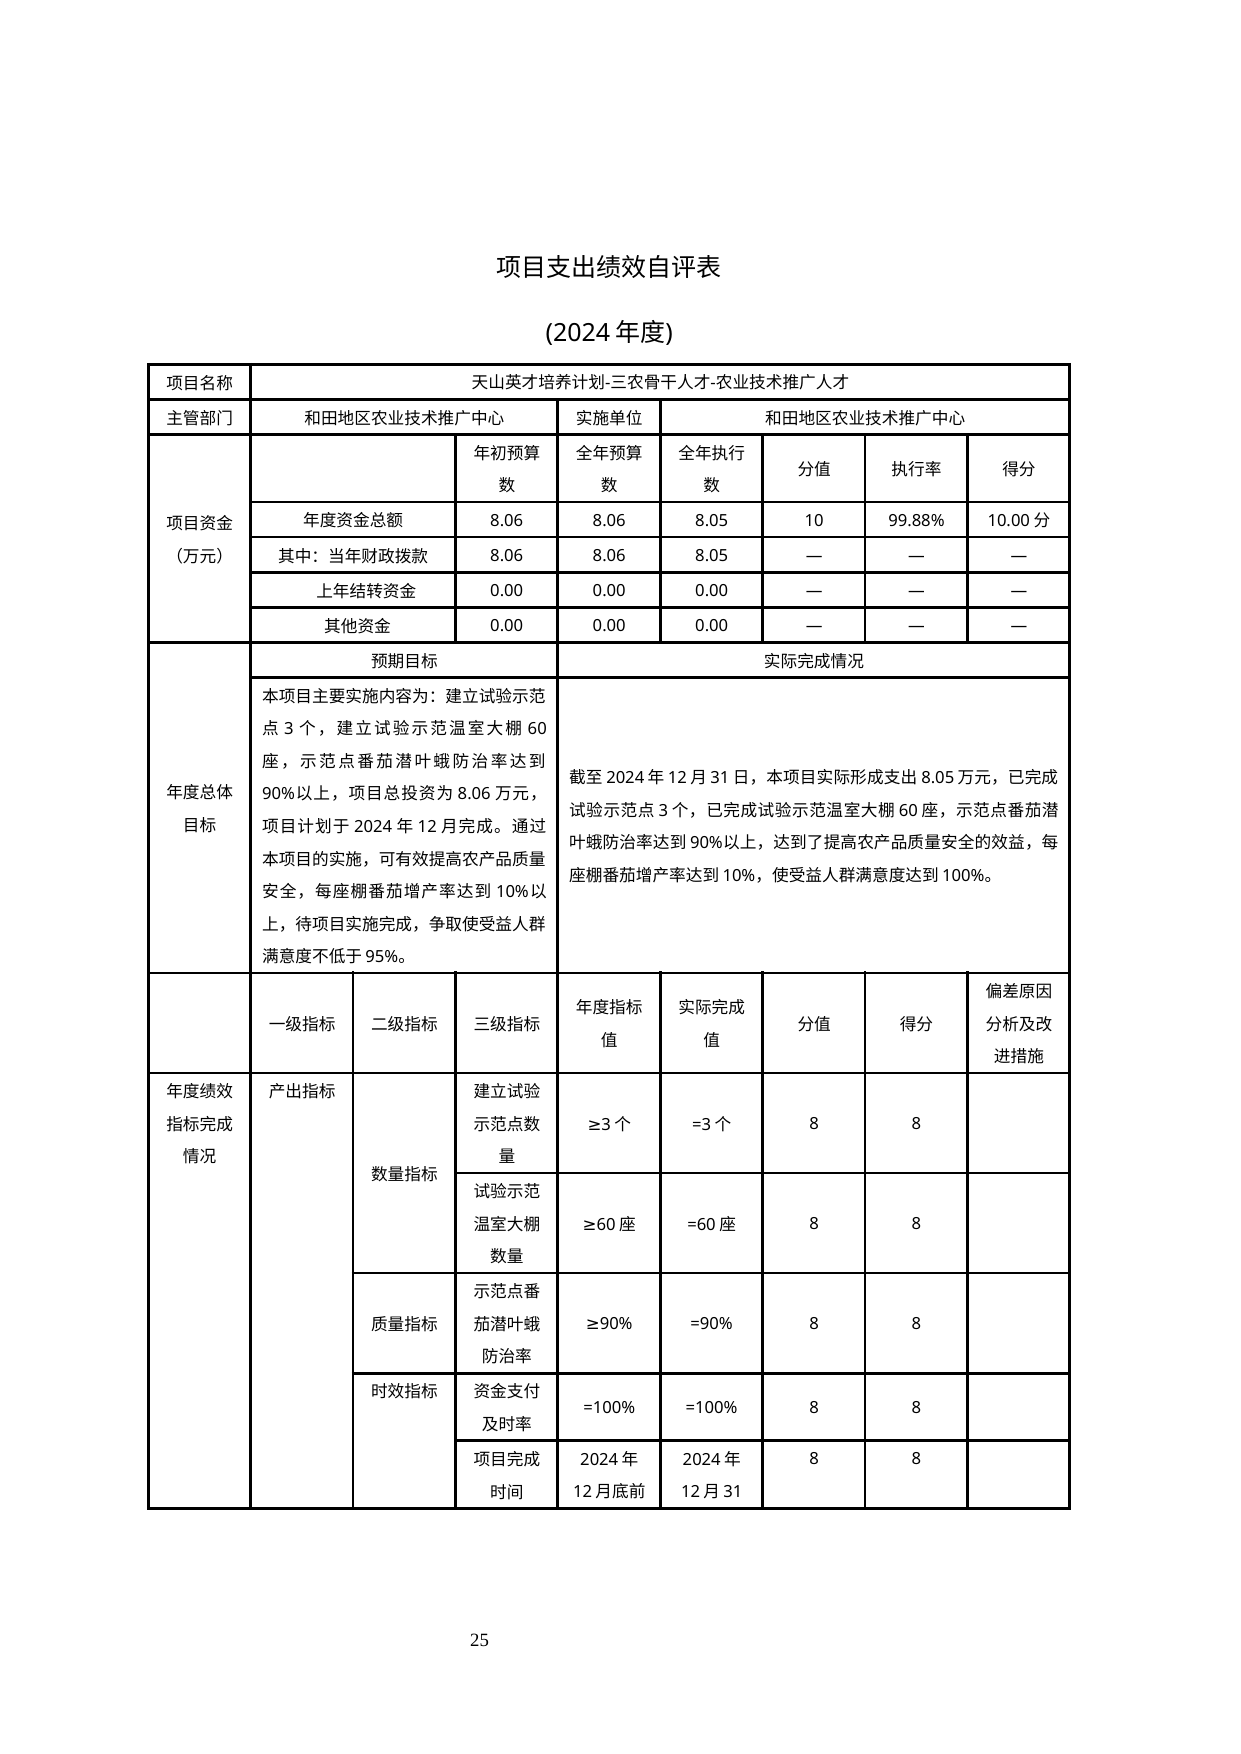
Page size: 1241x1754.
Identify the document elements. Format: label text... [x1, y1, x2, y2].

table_cell 本项目主要实施内容为：建立试验示范点3个，建立试验示范温室大棚60座，示范点番茄潜叶蛾防治率达到90%以上，项目总投资为8.06万元，项目计划于2024年12月完成。通过本项目的实施，可有效提高农产品质量安全，每座棚番茄增产率达到10%以上，待项目实施完成，争取使受益人群满意度不低于95%。 [252, 679, 556, 971]
table_cell 8 [866, 1074, 966, 1172]
table_cell — [969, 574, 1068, 606]
table_cell 一级指标 [252, 974, 352, 1071]
table_cell ≥3个 [559, 1074, 659, 1172]
table_cell 0.00 [662, 574, 761, 606]
table_cell 8.06 [559, 503, 659, 536]
table_cell 实际完成情况 [559, 644, 1068, 676]
table_cell 年度资金总额 [252, 503, 454, 536]
table_cell [150, 974, 249, 1071]
table_cell 8.05 [662, 503, 761, 536]
table_cell 8 [866, 1274, 966, 1372]
table_cell — [969, 538, 1068, 571]
table_cell 全年执行数 [662, 436, 761, 501]
table_cell 分值 [764, 974, 864, 1071]
table_cell 2024年12月底前 [559, 1442, 659, 1507]
table_cell [969, 1442, 1068, 1507]
table_cell (2024年度) [148, 298, 1070, 363]
table_cell 资金支付及时率 [457, 1375, 556, 1439]
table_cell 和田地区农业技术推广中心 [252, 401, 556, 433]
table_cell 得分 [969, 436, 1068, 501]
table_cell 8 [866, 1375, 966, 1439]
table_cell 示范点番茄潜叶蛾防治率 [457, 1274, 556, 1372]
table_cell [969, 1375, 1068, 1439]
table_cell 数量指标 [354, 1074, 454, 1272]
table_cell 二级指标 [354, 974, 454, 1071]
table_cell 全年预算数 [559, 436, 659, 501]
table_cell 天山英才培养计划-三农骨干人才-农业技术推广人才 [252, 366, 1068, 398]
table_cell 8 [764, 1174, 864, 1272]
table_cell 8 [866, 1442, 966, 1507]
table_cell 8.06 [559, 538, 659, 571]
table_cell 8 [764, 1442, 864, 1507]
table_cell 其他资金 [252, 609, 454, 641]
table_cell 年初预算数 [457, 436, 556, 501]
table_cell 建立试验示范点数量 [457, 1074, 556, 1172]
table_cell 上年结转资金 [252, 574, 454, 606]
table_cell 10.00分 [969, 503, 1068, 536]
table_cell =3个 [662, 1074, 761, 1172]
table_cell — [866, 538, 966, 571]
table_cell 年度总体目标 [150, 644, 249, 971]
table_cell 年度绩效指标完成情况 [150, 1074, 249, 1507]
table_cell 实际完成值 [662, 974, 761, 1071]
table_header 项目支出绩效自评表 [148, 233, 1070, 298]
table_cell — [969, 609, 1068, 641]
table_cell 99.88% [866, 503, 966, 536]
table_cell 8 [764, 1074, 864, 1172]
table_cell 主管部门 [150, 401, 249, 433]
table_cell 其中：当年财政拨款 [252, 538, 454, 571]
table_cell 三级指标 [457, 974, 556, 1071]
table_cell 0.00 [457, 574, 556, 606]
table_cell 项目名称 [150, 366, 249, 398]
table_cell 预期目标 [252, 644, 556, 676]
table_cell 项目资金 （万元） [150, 436, 249, 641]
table_cell 8.05 [662, 538, 761, 571]
table_cell — [764, 609, 864, 641]
table_cell 10 [764, 503, 864, 536]
table_cell [969, 1074, 1068, 1172]
table_cell — [764, 574, 864, 606]
table_cell 2024年12月31日 [662, 1442, 761, 1507]
table_cell 实施单位 [559, 401, 659, 433]
table_cell 0.00 [662, 609, 761, 641]
table_cell 项目完成时间 [457, 1442, 556, 1507]
table_cell 得分 [866, 974, 966, 1071]
table_cell 质量指标 [354, 1274, 454, 1372]
table_cell 8 [764, 1375, 864, 1439]
table_cell 试验示范温室大棚数量 [457, 1174, 556, 1272]
table_cell 0.00 [559, 609, 659, 641]
table_cell =60座 [662, 1174, 761, 1272]
table_cell 年度指标值 [559, 974, 659, 1071]
table_cell 0.00 [457, 609, 556, 641]
table_cell [969, 1274, 1068, 1372]
table_cell — [764, 538, 864, 571]
table_cell ≥90% [559, 1274, 659, 1372]
table_cell =90% [662, 1274, 761, 1372]
table_cell 时效指标 [354, 1375, 454, 1507]
table_cell 截至2024年12月31日，本项目实际形成支出8.05万元，已完成试验示范点3个，已完成试验示范温室大棚60座，示范点番茄潜叶蛾防治率达到90%以上，达到了提高农产品质量安全的效益，每座棚番茄增产率达到10%，使受益人群满意度达到100%。 [559, 679, 1068, 971]
table_cell 8.06 [457, 538, 556, 571]
table_cell 8.06 [457, 503, 556, 536]
table_cell 分值 [764, 436, 864, 501]
table_cell =100% [559, 1375, 659, 1439]
table_cell 8 [866, 1174, 966, 1272]
table_cell 8 [764, 1274, 864, 1372]
table_cell 执行率 [866, 436, 966, 501]
table_cell [969, 1174, 1068, 1272]
table_cell — [866, 609, 966, 641]
table_cell [252, 436, 454, 501]
table_cell 和田地区农业技术推广中心 [662, 401, 1068, 433]
table_cell ≥60座 [559, 1174, 659, 1272]
table_cell 偏差原因分析及改进措施 [969, 974, 1068, 1071]
table_cell 产出指标 [252, 1074, 352, 1507]
table_cell =100% [662, 1375, 761, 1439]
table_cell 0.00 [559, 574, 659, 606]
table_cell — [866, 574, 966, 606]
